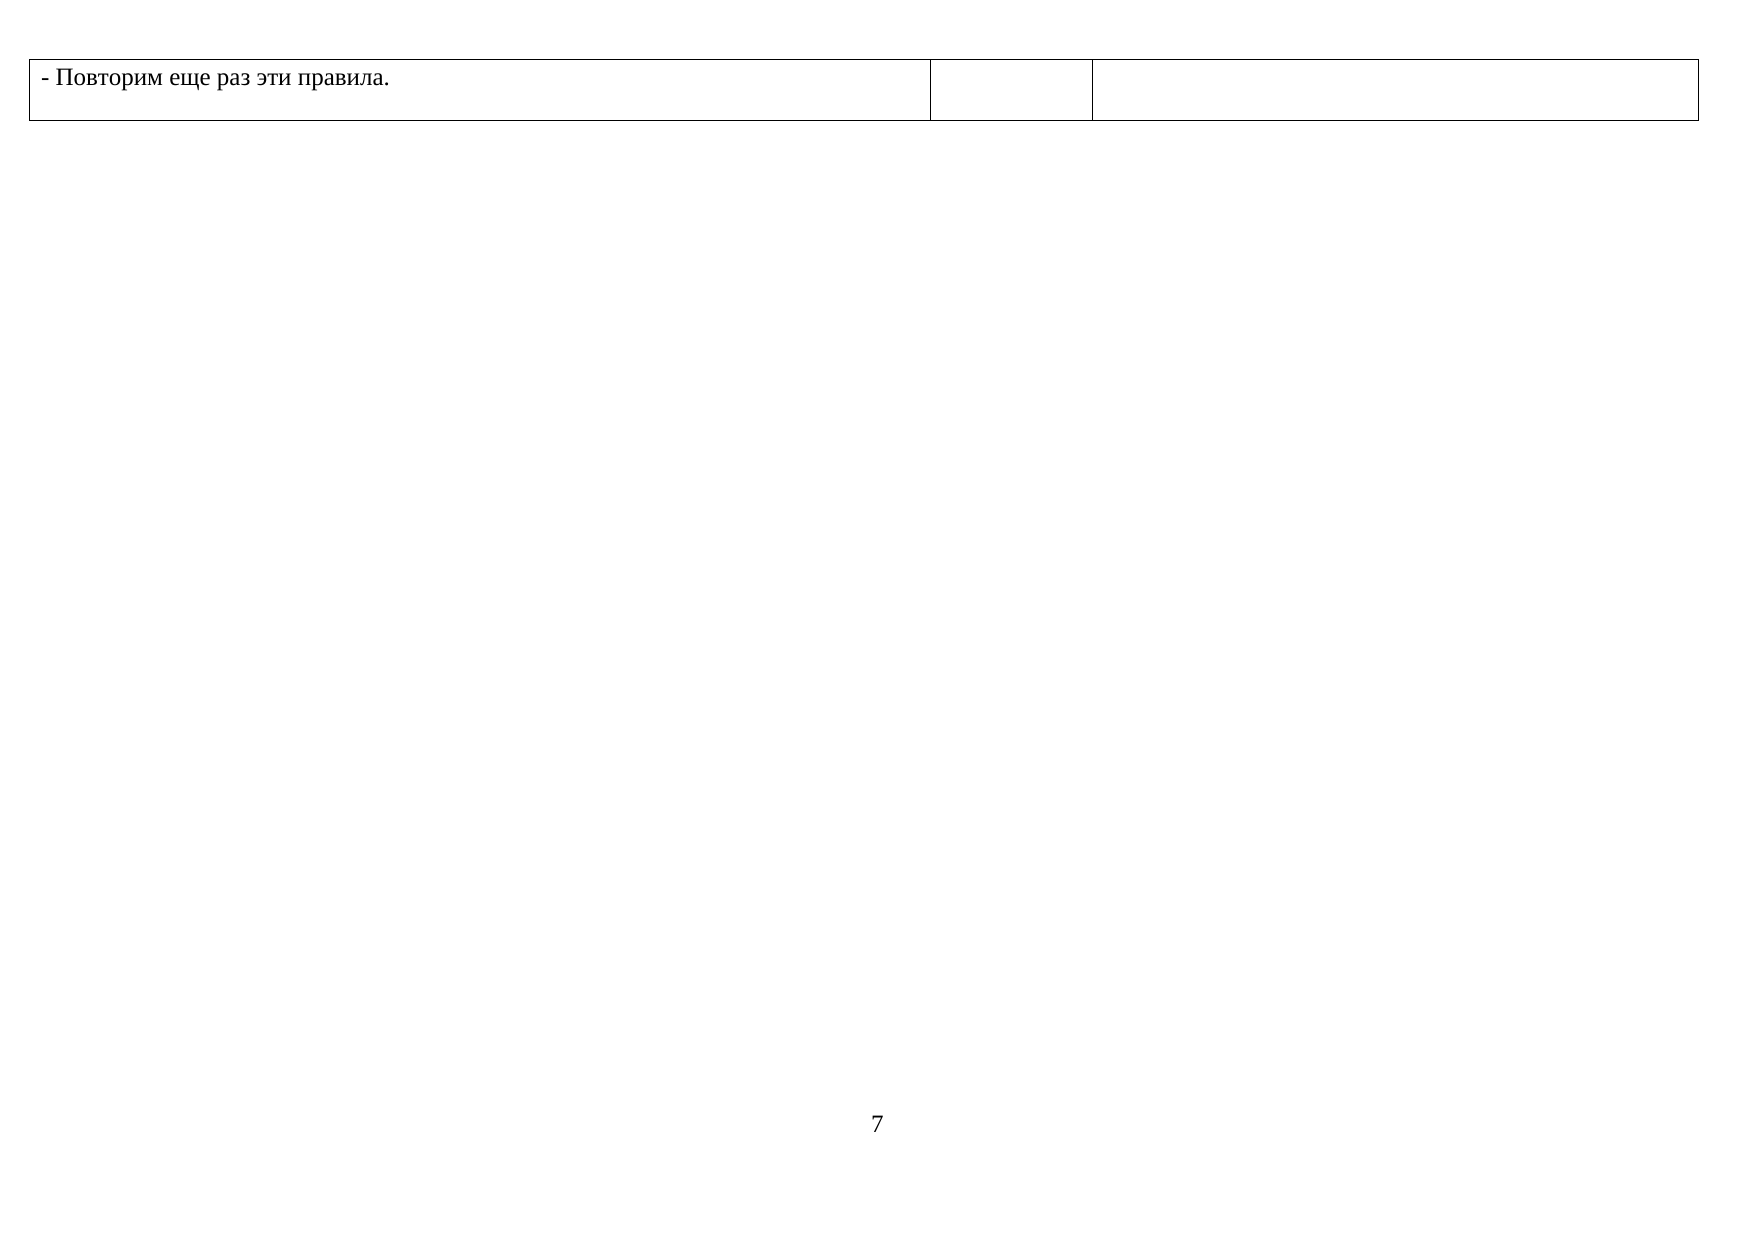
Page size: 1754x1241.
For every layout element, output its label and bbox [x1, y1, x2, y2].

table_cell [1093, 60, 1698, 119]
table_cell [931, 60, 1092, 119]
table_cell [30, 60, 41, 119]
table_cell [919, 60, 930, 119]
